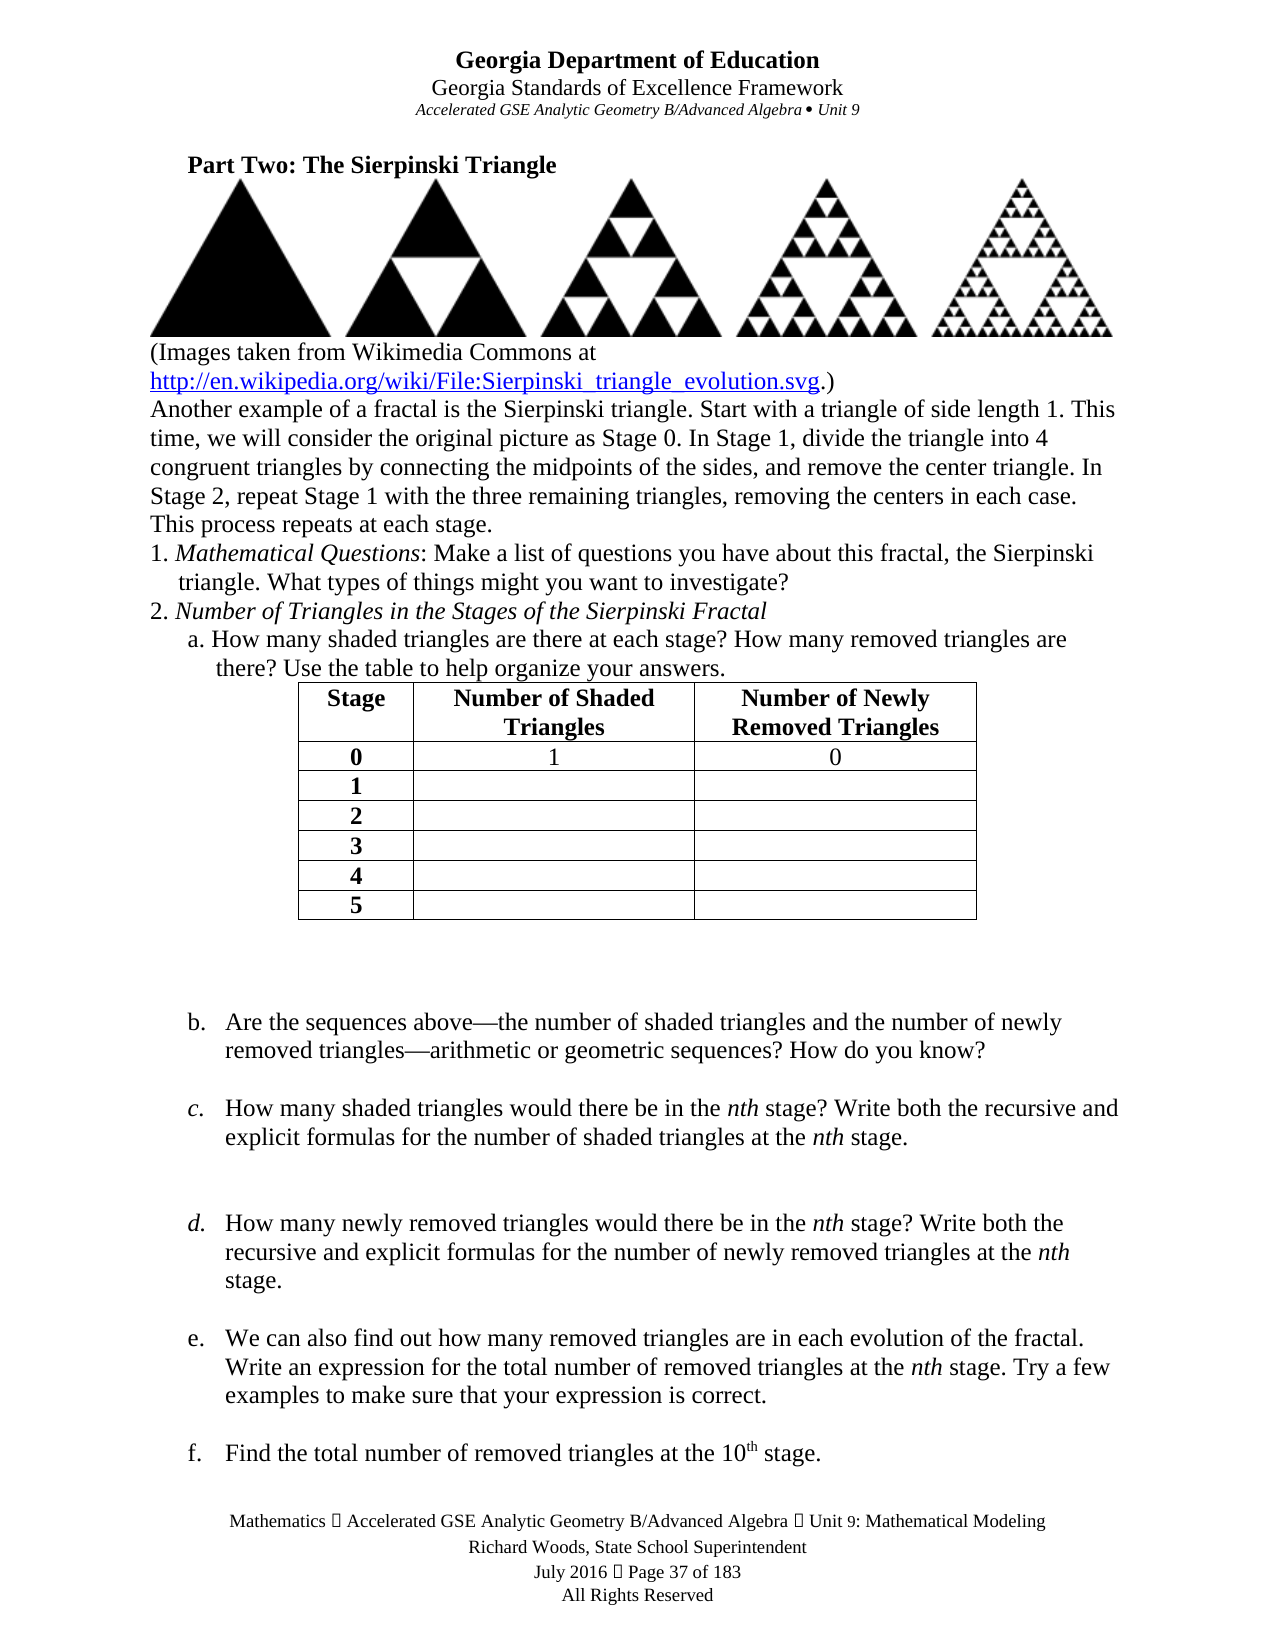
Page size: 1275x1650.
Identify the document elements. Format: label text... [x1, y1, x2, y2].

text (Images taken from Wikimedia Commons at http://en.wikipedia.org/wiki/File:Sierpinski_triangle_evolution.svg.) [150, 337, 1125, 394]
table_header Number of Shaded Triangles [414, 683, 694, 741]
text Another example of a fractal is the Sierpinski triangle. Start with a triangle of side length 1. This time, we will consider the original picture as Stage 0. In Stage 1, divide the triangle into 4 congruent triangles by connecting the midpoints of the sides, and remove the center triangle. In Stage 2, repeat Stage 1 with the three remaining triangles, removing the centers in each case. This process repeats at each stage. [150, 394, 1125, 538]
table_cell 1 [414, 742, 694, 770]
table_cell 1 [299, 771, 413, 800]
table_cell 5 [299, 891, 413, 919]
list Are the sequences above—the number of shaded triangles and the number of newly removed triangles—arithmetic or geometric sequences? How do you know? [187, 1007, 1125, 1064]
table_cell 0 [299, 742, 413, 770]
text Part Two: The Sierpinski Triangle [187, 150, 1125, 179]
text 2. Number of Triangles in the Stages of the Sierpinski Fractal [150, 596, 1125, 624]
table_cell 0 [695, 742, 976, 770]
list We can also find out how many removed triangles are in each evolution of the fractal. Write an expression for the total number of removed triangles at the nth stage. Try a few examples to make sure that your expression is correct. [187, 1323, 1125, 1409]
list How many shaded triangles would there be in the nth stage? Write both the recursive and explicit formulas for the number of shaded triangles at the nth stage. [187, 1093, 1125, 1150]
table_header Stage [299, 683, 413, 741]
table_cell [414, 891, 694, 919]
table_cell 4 [299, 861, 413, 889]
table_cell [695, 831, 976, 860]
table_cell [695, 861, 976, 889]
table_cell [414, 771, 694, 800]
table_cell [695, 801, 976, 830]
list Find the total number of removed triangles at the 10th stage. [187, 1438, 1125, 1467]
table_cell [414, 801, 694, 830]
table_cell [414, 861, 694, 889]
list How many newly removed triangles would there be in the nth stage? Write both the recursive and explicit formulas for the number of newly removed triangles at the nth stage. [187, 1208, 1125, 1294]
picture [150, 178, 1113, 337]
text a. How many shaded triangles are there at each stage? How many removed triangles are there? Use the table to help organize your answers. [187, 624, 1125, 682]
table_cell 2 [299, 801, 413, 830]
table_cell [695, 771, 976, 800]
table_cell 3 [299, 831, 413, 860]
table_header Number of Newly Removed Triangles [695, 683, 976, 741]
table_cell [695, 891, 976, 919]
table_cell [414, 831, 694, 860]
text 1. Mathematical Questions: Make a list of questions you have about this fractal, the Sierpinski triangle. What types of things might you want to investigate? [150, 538, 1125, 596]
